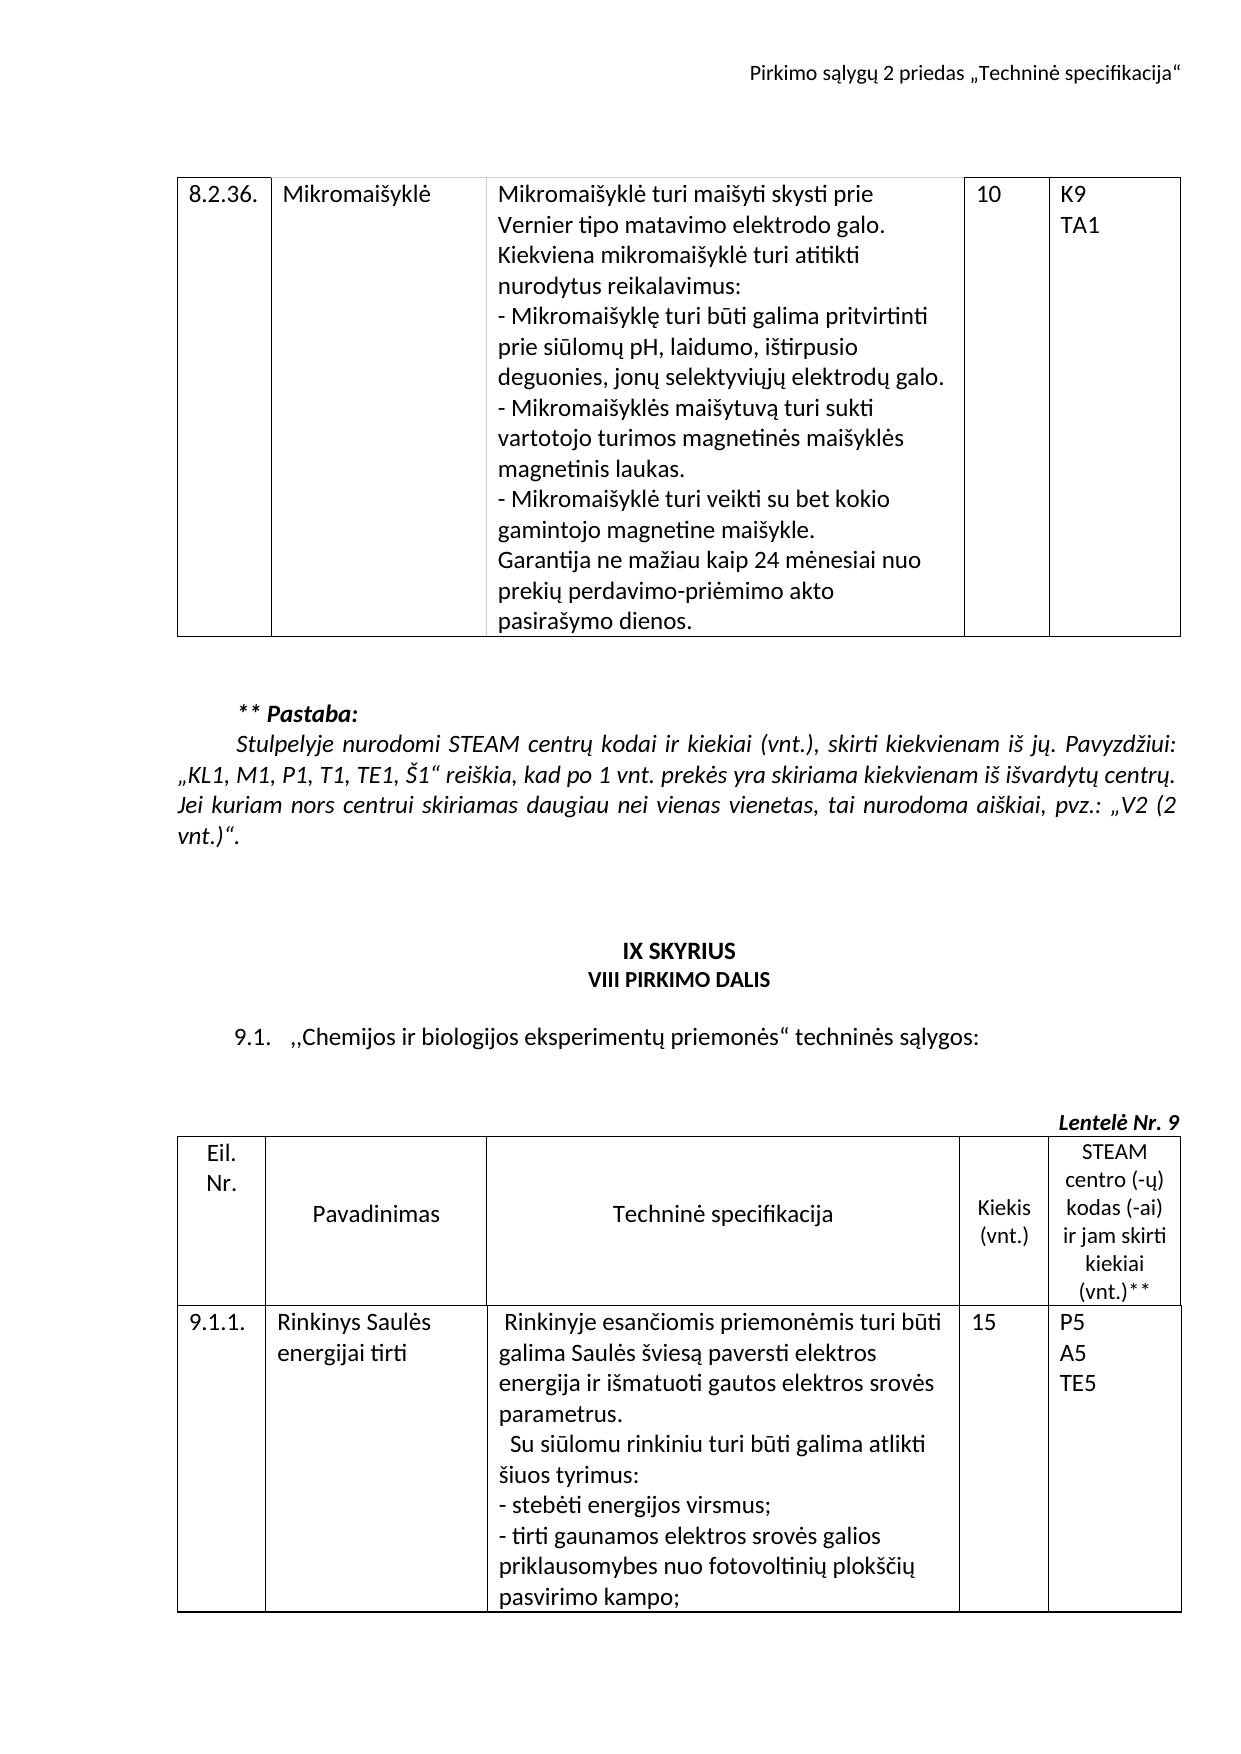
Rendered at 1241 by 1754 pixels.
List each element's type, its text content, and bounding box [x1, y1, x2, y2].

text Lentelė Nr. 9 [177, 1108, 1181, 1136]
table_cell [266, 1306, 487, 1611]
table_header Techninė specifikacija [487, 1137, 959, 1305]
table_cell 8.2.36. [178, 178, 271, 636]
table_header Pavadinimas [266, 1137, 486, 1305]
table_cell 10 [965, 178, 1049, 636]
table_header Kiekis (vnt.) [960, 1137, 1048, 1305]
table_cell 9.1.1. [178, 1306, 265, 1611]
table_cell P5 A5 TE5 [1049, 1306, 1181, 1611]
text Stulpelyje nurodomi STEAM centrų kodai ir kiekiai (vnt.), skirti kiekvienam iš jų. Pavyzdžiui: „KL1, M1, P1, T1, TE1, Š1“ reiškia, kad po 1 vnt. prekės yra skiriama kiekvienam iš išvardytų centrų. Jei kuriam nors centrui skiriamas daugiau nei vienas vienetas, tai nurodoma aiškiai, pvz.: „V2 (2 vnt.)“. [177, 729, 1181, 851]
table_cell 15 [960, 1306, 1048, 1611]
table_header STEAM centro (-ų) kodas (-ai) ir jam skirti kiekiai (vnt.)** [1049, 1137, 1180, 1305]
table_cell K9 TA1 [1050, 178, 1180, 636]
text VIII PIRKIMO DALIS [177, 965, 1181, 993]
text ** Pastaba: [177, 698, 1181, 729]
list ,,Chemijos ir biologijos eksperimentų priemonės“ techninės sąlygos: [233, 1021, 1181, 1052]
table_cell Mikromaišyklė [272, 178, 486, 636]
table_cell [488, 1306, 959, 1611]
table_cell Mikromaišyklė turi maišyti skysti prie Vernier tipo matavimo elektrodo galo. Kiekviena mikromaišyklė turi atitikti nurodytus reikalavimus: - Mikromaišyklę turi būti galima pritvirtinti prie siūlomų pH, laidumo, ištirpusio deguonies, jonų selektyviųjų elektrodų galo. - Mikromaišyklės maišytuvą turi sukti vartotojo turimos magnetinės maišyklės magnetinis laukas. - Mikromaišyklė turi veikti su bet kokio gamintojo magnetine maišykle. Garantija ne mažiau kaip 24 mėnesiai nuo prekių perdavimo-priėmimo akto pasirašymo dienos. [487, 178, 964, 636]
text IX SKYRIUS [177, 935, 1181, 965]
table_header Eil. Nr. [178, 1137, 265, 1305]
